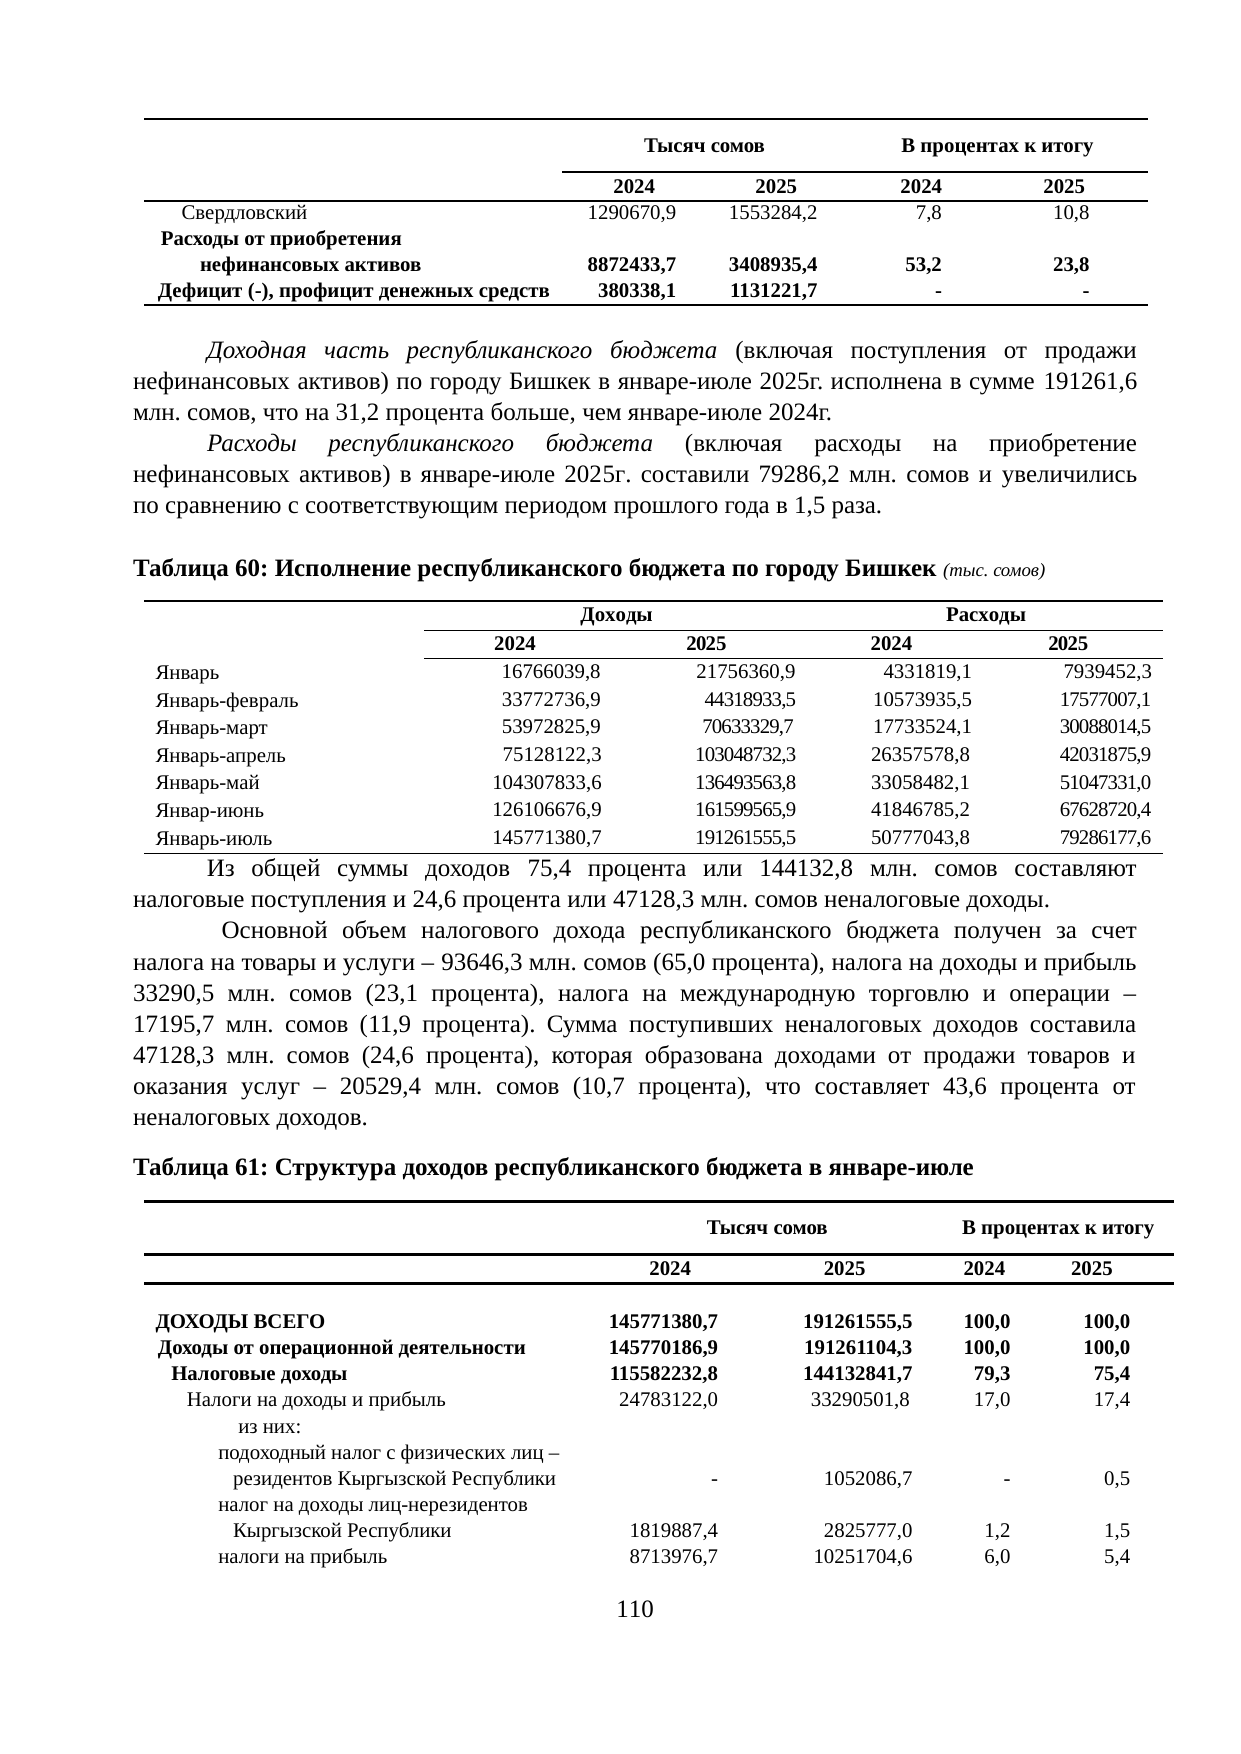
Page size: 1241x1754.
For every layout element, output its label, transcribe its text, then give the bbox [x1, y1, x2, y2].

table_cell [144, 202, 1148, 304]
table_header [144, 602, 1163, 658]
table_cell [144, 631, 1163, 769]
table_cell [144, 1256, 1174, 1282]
text Доходная часть республиканского бюджета (включая поступления от продажи нефинансовых активов) по городу Бишкек в январе-июле 2025г. исполнена в сумме 191261,6 млн. сомов, что на 31,2 процента больше, чем январе-июле 2024г. [133, 335, 1137, 426]
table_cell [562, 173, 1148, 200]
text Основной объем налогового дохода республиканского бюджета получен за счет налога на товары и услуги – 93646,3 млн. сомов (65,0 процента), налога на доходы и прибыль 33290,5 млн. сомов (23,1 процента), налога на международную торговлю и операции – 17195,7 млн. сомов (11,9 процента). Сумма поступивших неналоговых доходов составила 47128,3 млн. сомов (24,6 процента), которая образована доходами от продажи товаров и оказания услуг – 20529,4 млн. сомов (10,7 процента), что составляет 43,6 процента от неналоговых доходов. [133, 916, 1137, 1131]
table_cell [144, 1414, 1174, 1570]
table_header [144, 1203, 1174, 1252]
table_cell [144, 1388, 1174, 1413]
text Таблица 61: Структура доходов республиканского бюджета в январе-июле [133, 1152, 1137, 1181]
text Таблица 60: Исполнение республиканского бюджета по городу Бишкек (тыс. сомов) [133, 553, 1137, 581]
text Расходы республиканского бюджета (включая расходы на приобретение нефинансовых активов) в январе-июле 2025г. составили 79286,2 млн. сомов и увеличились по сравнению с соответствующим периодом прошлого года в 1,5 раза. [133, 428, 1137, 519]
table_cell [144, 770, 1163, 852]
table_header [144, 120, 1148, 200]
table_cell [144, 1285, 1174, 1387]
text Из общей суммы доходов 75,4 процента или 144132,8 млн. сомов составляют налоговые поступления и 24,6 процента или 47128,3 млн. сомов неналоговые доходы. [133, 853, 1137, 913]
